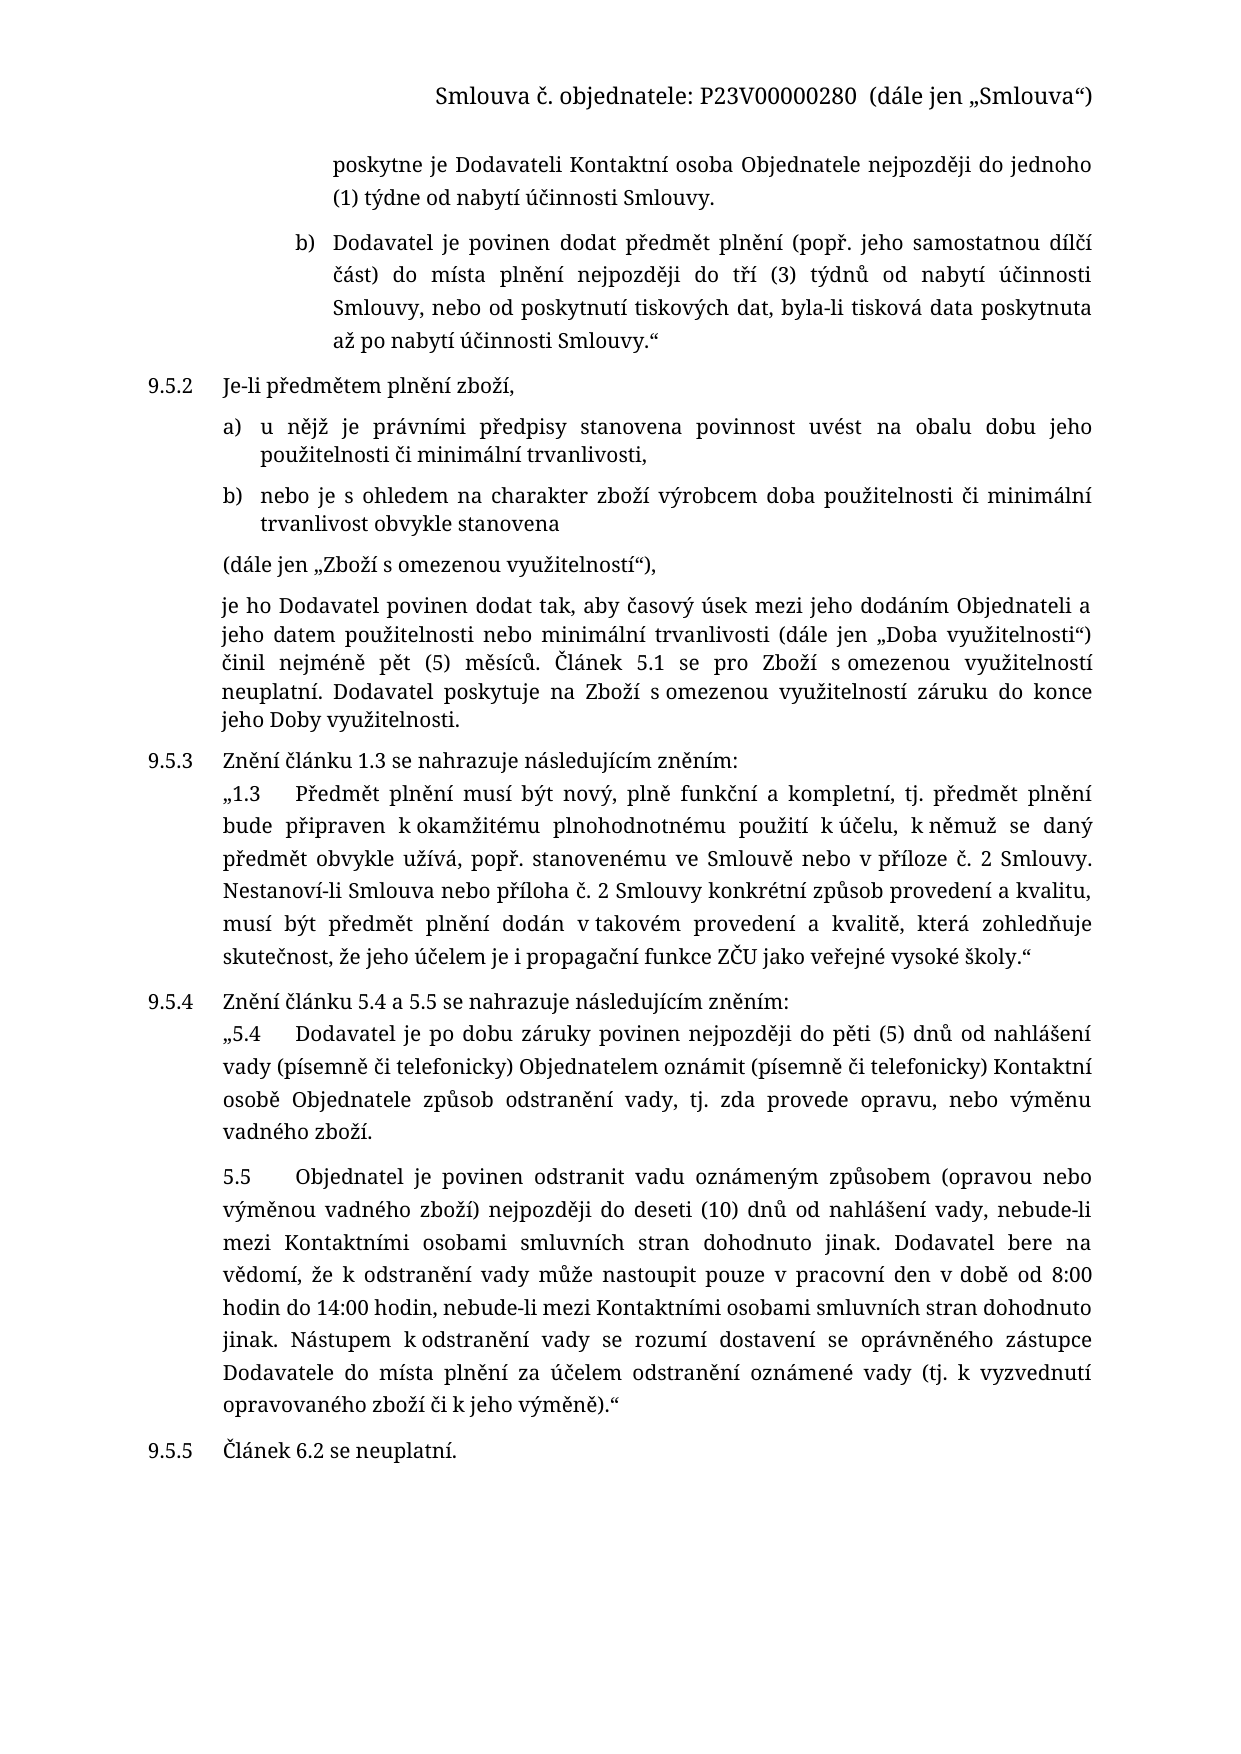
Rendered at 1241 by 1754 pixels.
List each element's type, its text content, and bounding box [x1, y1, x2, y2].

list u nějž je právními předpisy stanovena povinnost uvést na obalu dobu jeho použitelnosti či minimální trvanlivosti, [223, 412, 1093, 469]
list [295, 150, 1093, 211]
text je ho Dodavatel povinen dodat tak, aby časový úsek mezi jeho dodáním Objednateli a jeho datem použitelnosti nebo minimální trvanlivosti (dále jen „Doba využitelnosti“) činil nejméně pět (5) měsíců. Článek 5.1 se pro Zboží s omezenou využitelností neuplatní. Dodavatel poskytuje na Zboží s omezenou využitelností záruku do konce jeho Doby využitelnosti. [221, 591, 1093, 734]
text (dále jen „Zboží s omezenou využitelností“), [223, 551, 1093, 579]
list „5.4 Dodavatel je po dobu záruky povinen nejpozději do pěti (5) dnů od nahlášení vady (písemně či telefonicky) Objednatelem oznámit (písemně či telefonicky) Kontaktní osobě Objednatele způsob odstranění vady, tj. zda provede opravu, nebo výměnu vadného zboží. [223, 1019, 1093, 1146]
list nebo je s ohledem na charakter zboží výrobcem doba použitelnosti či minimální trvanlivost obvykle stanovena [223, 481, 1093, 538]
list Dodavatel je povinen dodat předmět plnění (popř. jeho samostatnou dílčí část) do místa plnění nejpozději do tří (3) týdnů od nabytí účinnosti Smlouvy, nebo od poskytnutí tiskových dat, byla-li tisková data poskytnuta až po nabytí účinnosti Smlouvy.“ [295, 228, 1093, 354]
list „1.3 Předmět plnění musí být nový, plně funkční a kompletní, tj. předmět plnění bude připraven k okamžitému plnohodnotnému použití k účelu, k němuž se daný předmět obvykle užívá, popř. stanovenému ve Smlouvě nebo v příloze č. 2 Smlouvy. Nestanoví-li Smlouva nebo příloha č. 2 Smlouvy konkrétní způsob provedení a kvalitu, musí být předmět plnění dodán v takovém provedení a kvalitě, která zohledňuje skutečnost, že jeho účelem je i propagační funkce ZČU jako veřejné vysoké školy.“ [223, 779, 1093, 970]
list Znění článku 1.3 se nahrazuje následujícím zněním: [148, 746, 1093, 774]
list Je-li předmětem plnění zboží, [148, 371, 1093, 399]
list Znění článku 5.4 a 5.5 se nahrazuje následujícím zněním: [148, 987, 1093, 1015]
list Článek 6.2 se neuplatní. [148, 1436, 1093, 1464]
list 5.5 Objednatel je povinen odstranit vadu oznámeným způsobem (opravou nebo výměnou vadného zboží) nejpozději do deseti (10) dnů od nahlášení vady, nebude-li mezi Kontaktními osobami smluvních stran dohodnuto jinak. Dodavatel bere na vědomí, že k odstranění vady může nastoupit pouze v pracovní den v době od 8:00 hodin do 14:00 hodin, nebude-li mezi Kontaktními osobami smluvních stran dohodnuto jinak. Nástupem k odstranění vady se rozumí dostavení se oprávněného zástupce Dodavatele do místa plnění za účelem odstranění oznámené vady (tj. k vyzvednutí opravovaného zboží či k jeho výměně).“ [223, 1162, 1093, 1419]
